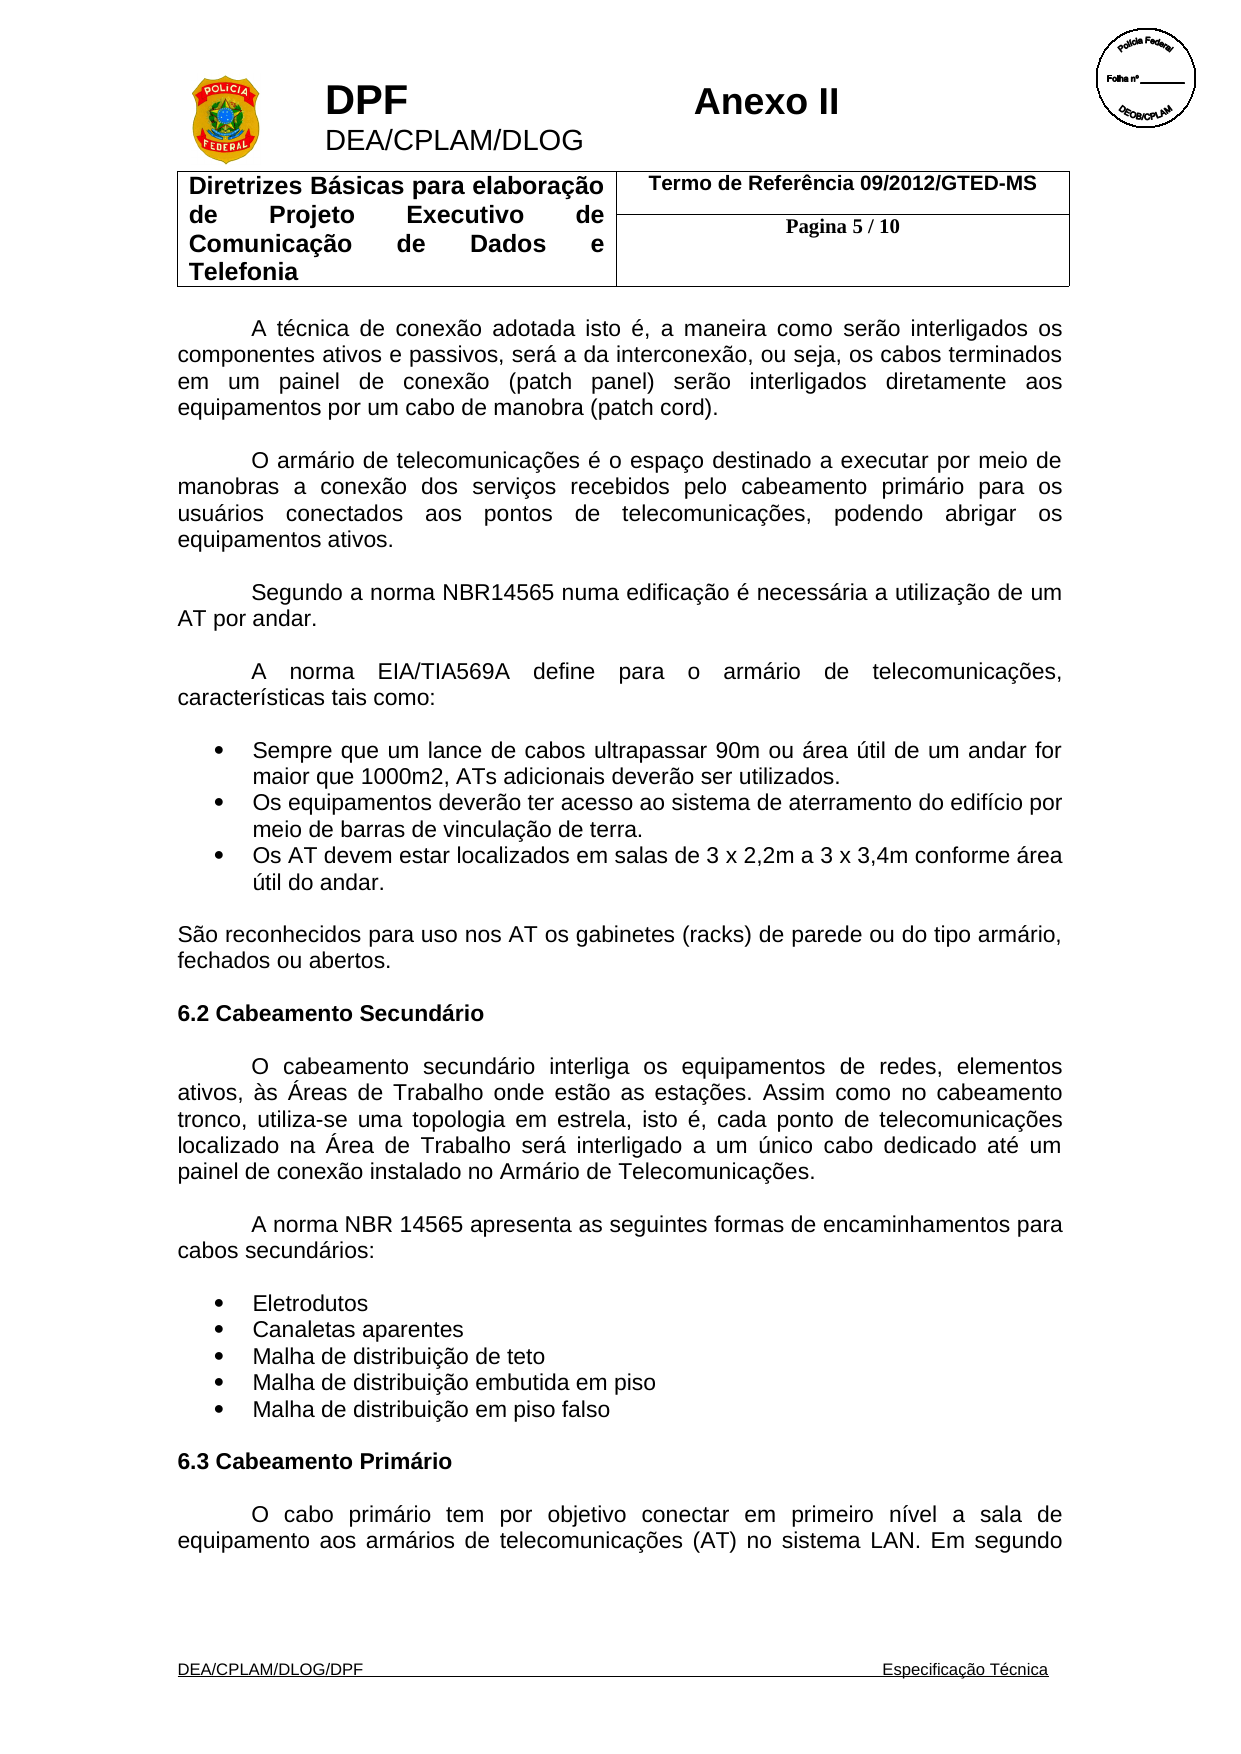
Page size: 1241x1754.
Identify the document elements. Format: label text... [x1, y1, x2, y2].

text O cabeamento secundário interliga os equipamentos de redes, elementos ativos, às Áreas de Trabalho onde estão as estações. Assim como no cabeamento tronco, utiliza-se uma topologia em estrela, isto é, cada ponto de telecomunicações localizado na Área de Trabalho será interligado a um único cabo dedicado até um painel de conexão instalado no Armário de Telecomunicações. [177, 1053, 1063, 1185]
text A técnica de conexão adotada isto é, a maneira como serão interligados os componentes ativos e passivos, será a da interconexão, ou seja, os cabos terminados em um painel de conexão (patch panel) serão interligados diretamente aos equipamentos por um cabo de manobra (patch cord). [177, 315, 1063, 420]
text Segundo a norma NBR14565 numa edificação é necessária a utilização de um AT por andar. [177, 578, 1063, 631]
list Eletrodutos [215, 1290, 1063, 1316]
text A norma EIA/TIA569A define para o armário de telecomunicações, características tais como: [177, 658, 1063, 710]
list Malha de distribuição embutida em piso [215, 1369, 1063, 1396]
list Canaletas aparentes [215, 1316, 1063, 1343]
picture [1077, 18, 1218, 157]
text A norma NBR 14565 apresenta as seguintes formas de encaminhamentos para cabos secundários: [177, 1211, 1063, 1264]
list Malha de distribuição de teto [215, 1343, 1063, 1369]
text São reconhecidos para uso nos AT os gabinetes (racks) de parede ou do tipo armário, fechados ou abertos. [177, 921, 1063, 974]
text 6.2 Cabeamento Secundário [177, 1000, 1063, 1027]
list Os equipamentos deverão ter acesso ao sistema de aterramento do edifício por meio de barras de vinculação de terra. [215, 789, 1063, 842]
list Sempre que um lance de cabos ultrapassar 90m ou área útil de um andar for maior que 1000m2, ATs adicionais deverão ser utilizados. [215, 737, 1063, 789]
list Malha de distribuição em piso falso [215, 1396, 1063, 1422]
list Os AT devem estar localizados em salas de 3 x 2,2m a 3 x 3,4m conforme área útil do andar. [215, 842, 1063, 895]
text O armário de telecomunicações é o espaço destinado a executar por meio de manobras a conexão dos serviços recebidos pelo cabeamento primário para os usuários conectados aos pontos de telecomunicações, podendo abrigar os equipamentos ativos. [177, 447, 1063, 552]
text 6.3 Cabeamento Primário [177, 1448, 1063, 1474]
